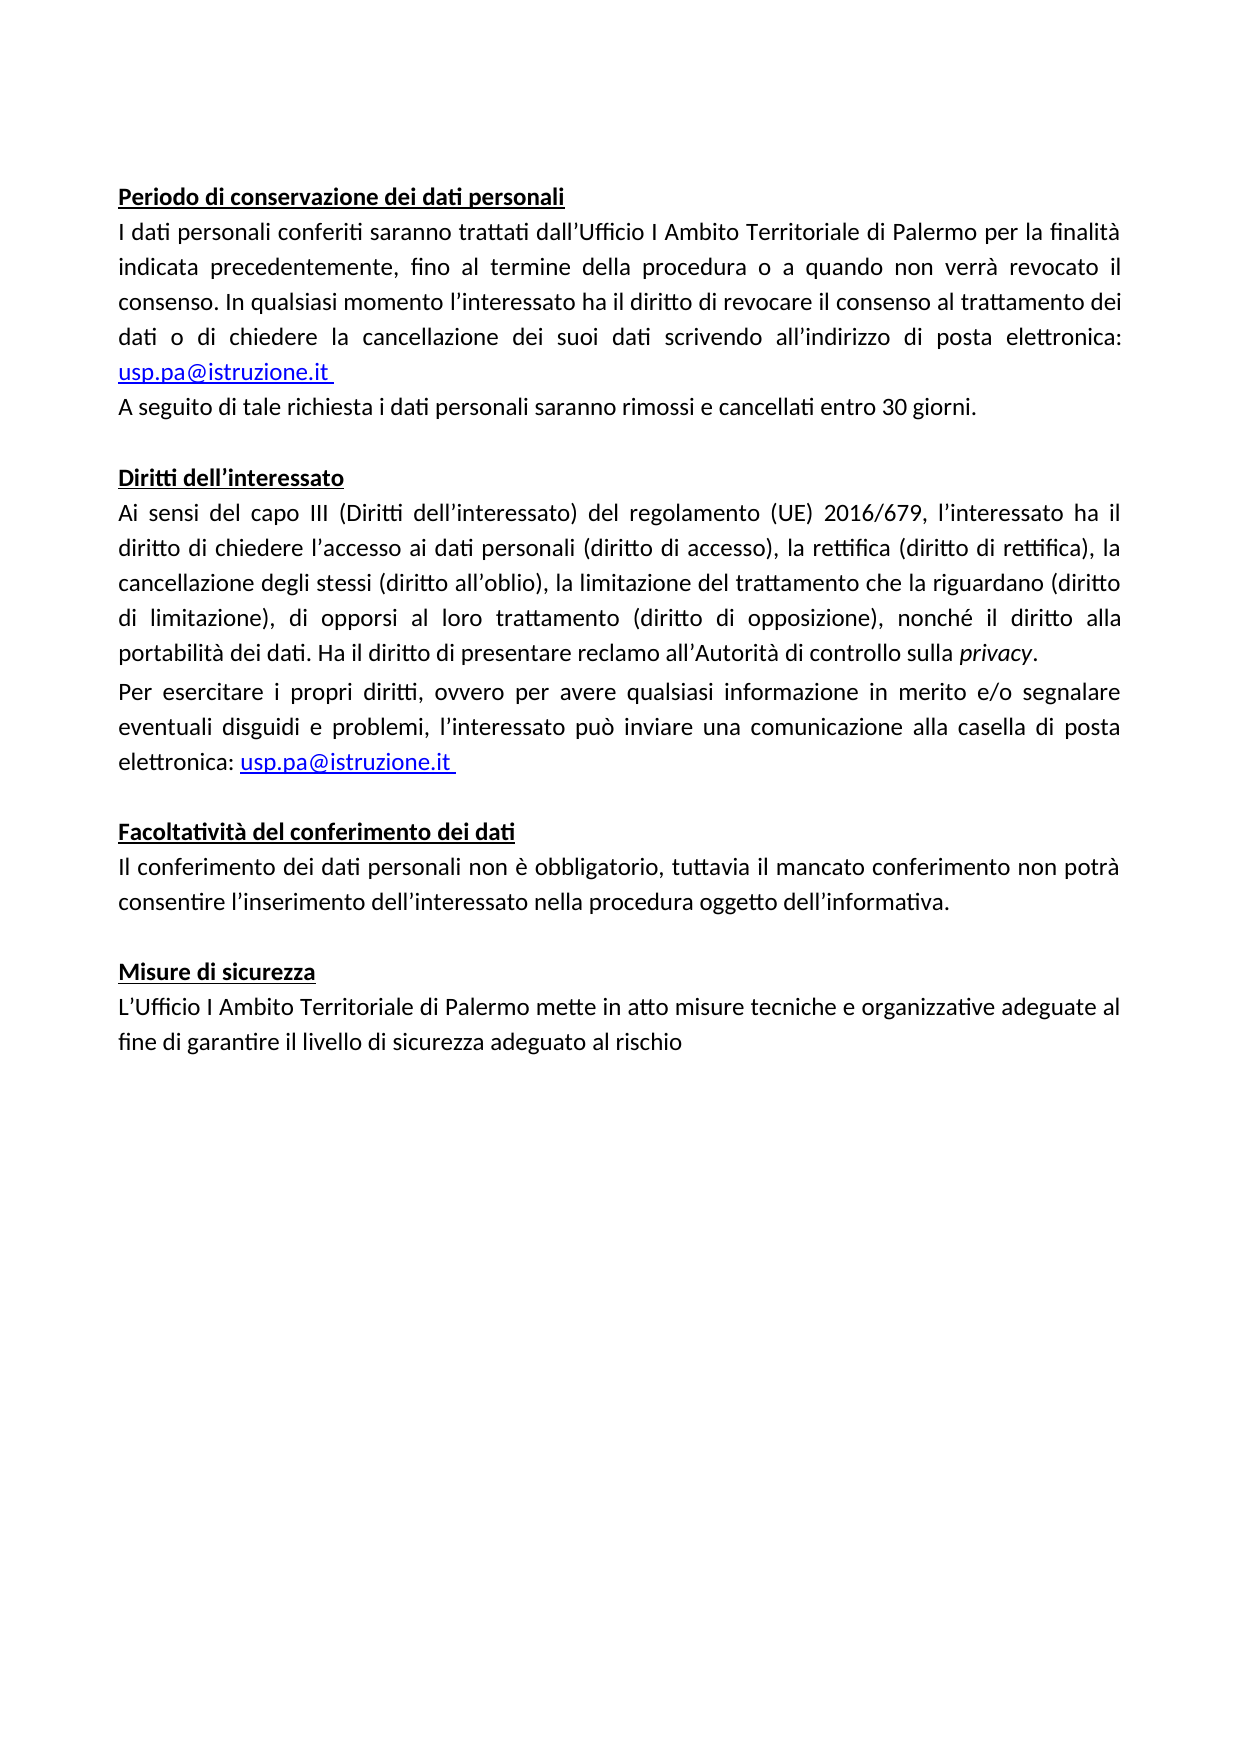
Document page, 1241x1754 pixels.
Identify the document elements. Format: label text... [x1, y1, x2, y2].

subtitle Periodo di conservazione dei dati personali [118, 181, 1134, 212]
subtitle Facoltatività del conferimento dei dati [118, 816, 1134, 847]
subtitle Diritti dell’interessato [118, 462, 1134, 492]
text L’Ufficio I Ambito Territoriale di Palermo mette in atto misure tecniche e organizzative adeguate al fine di garantire il livello di sicurezza adeguato al rischio [118, 992, 1122, 1057]
text I dati personali conferiti saranno trattati dall’Ufficio I Ambito Territoriale di Palermo per la finalità indicata precedentemente, fino al termine della procedura o a quando non verrà revocato il consenso. In qualsiasi momento l’interessato ha il diritto di revocare il consenso al trattamento dei dati o di chiedere la cancellazione dei suoi dati scrivendo all’indirizzo di posta elettronica: usp.pa@istruzione.it [118, 216, 1122, 387]
text Per esercitare i propri diritti, ovvero per avere qualsiasi informazione in merito e/o segnalare eventuali disguidi e problemi, l’interessato può inviare una comunicazione alla casella di posta elettronica: usp.pa@istruzione.it [118, 676, 1122, 777]
subtitle Misure di sicurezza [118, 957, 1134, 987]
text Il conferimento dei dati personali non è obbligatorio, tuttavia il mancato conferimento non potrà consentire l’inserimento dell’interessato nella procedura oggetto dell’informativa. [118, 851, 1121, 917]
text Ai sensi del capo III (Diritti dell’interessato) del regolamento (UE) 2016/679, l’interessato ha il diritto di chiedere l’accesso ai dati personali (diritto di accesso), la rettifica (diritto di rettifica), la cancellazione degli stessi (diritto all’oblio), la limitazione del trattamento che la riguardano (diritto di limitazione), di opporsi al loro trattamento (diritto di opposizione), nonché il diritto alla portabilità dei dati. Ha il diritto di presentare reclamo all’Autorità di controllo sulla privacy. [118, 497, 1122, 667]
text A seguito di tale richiesta i dati personali saranno rimossi e cancellati entro 30 giorni. [118, 391, 1134, 422]
